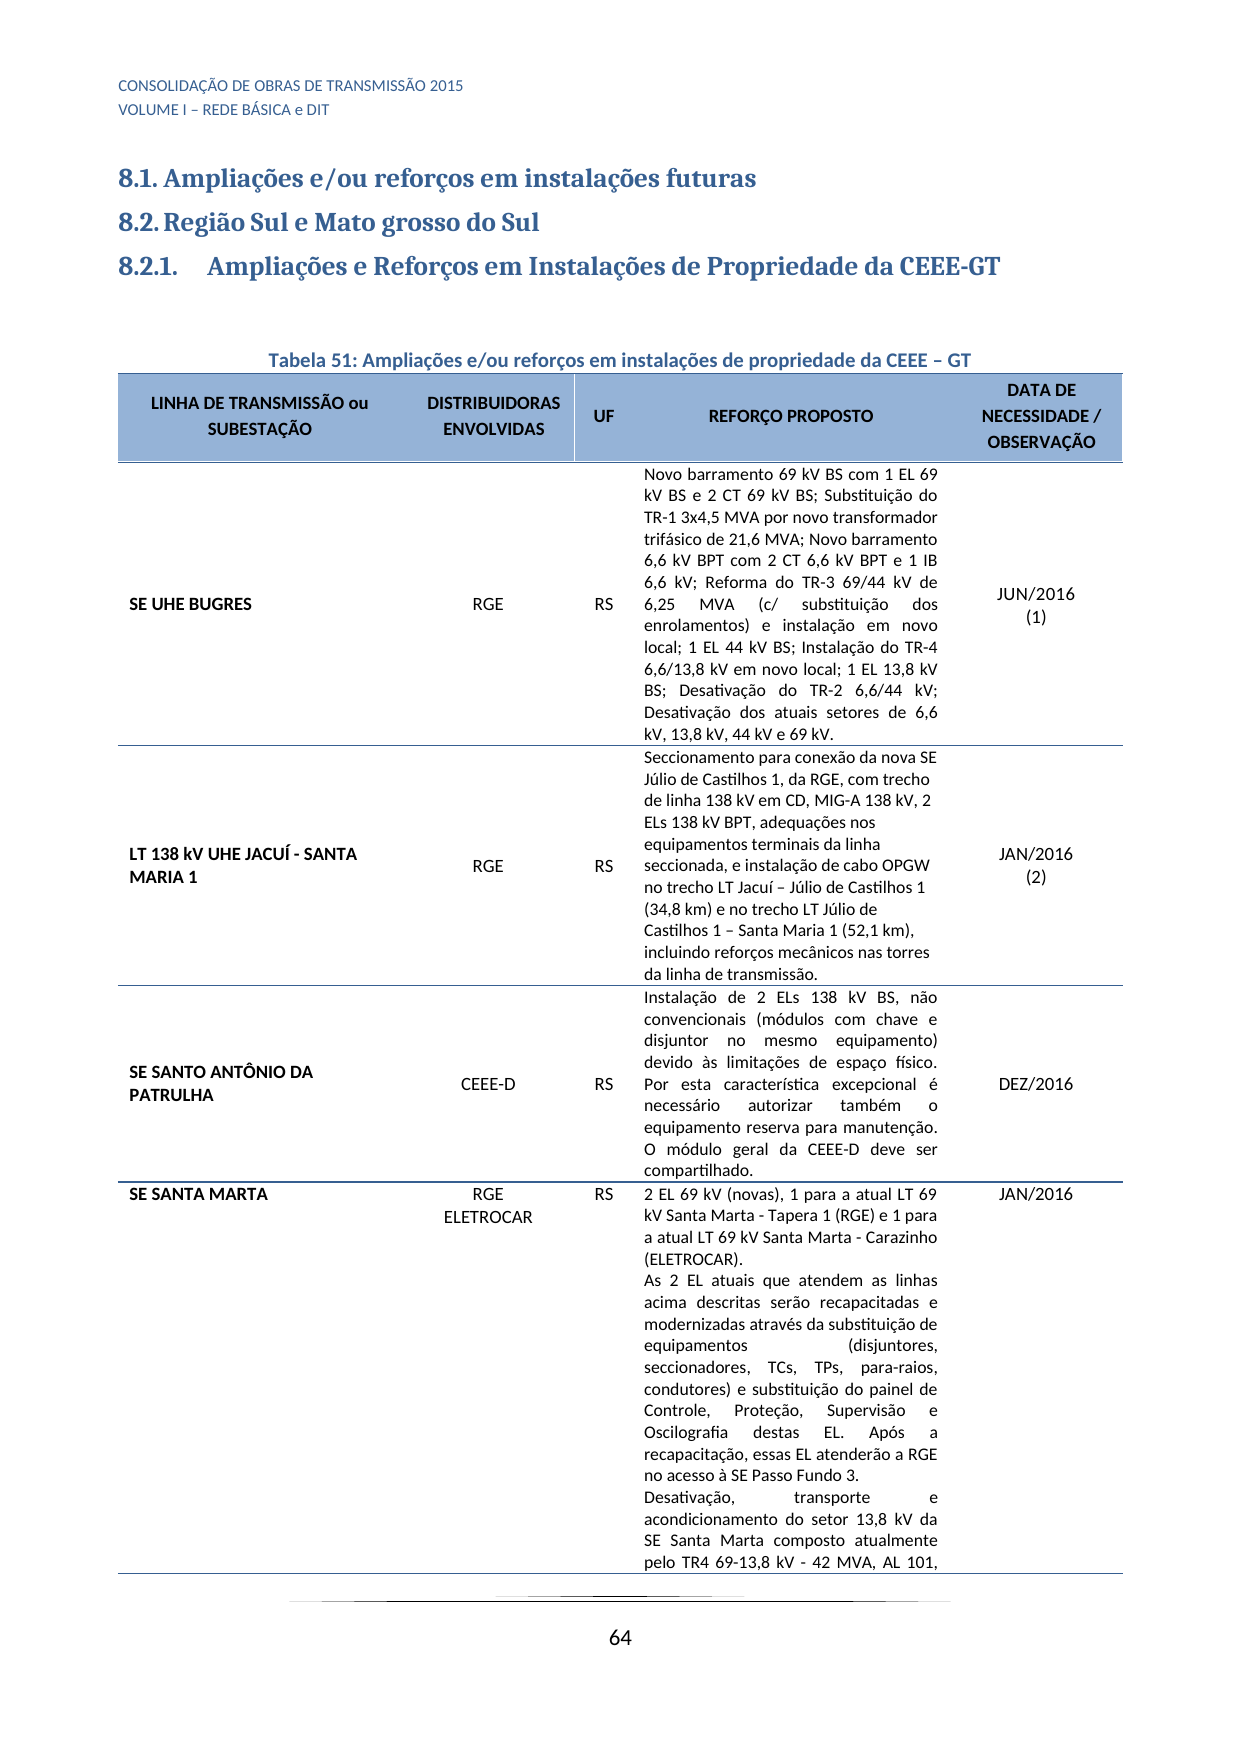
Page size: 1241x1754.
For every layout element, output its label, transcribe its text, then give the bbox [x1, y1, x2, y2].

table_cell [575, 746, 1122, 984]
subtitle Região Sul e Mato grosso do Sul [118, 207, 1122, 238]
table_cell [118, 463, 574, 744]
subtitle Ampliações e/ou reforços em instalações futuras [118, 163, 1122, 194]
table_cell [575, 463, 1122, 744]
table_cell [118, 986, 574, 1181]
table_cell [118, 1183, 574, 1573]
subtitle Ampliações e Reforços em Instalações de Propriedade da CEEE-GT [118, 251, 1122, 282]
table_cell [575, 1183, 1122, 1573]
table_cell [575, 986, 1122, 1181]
text Tabela 51: Ampliações e/ou reforços em instalações de propriedade da CEEE – GT [118, 347, 1122, 373]
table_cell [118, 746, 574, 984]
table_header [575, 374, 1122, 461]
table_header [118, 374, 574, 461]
